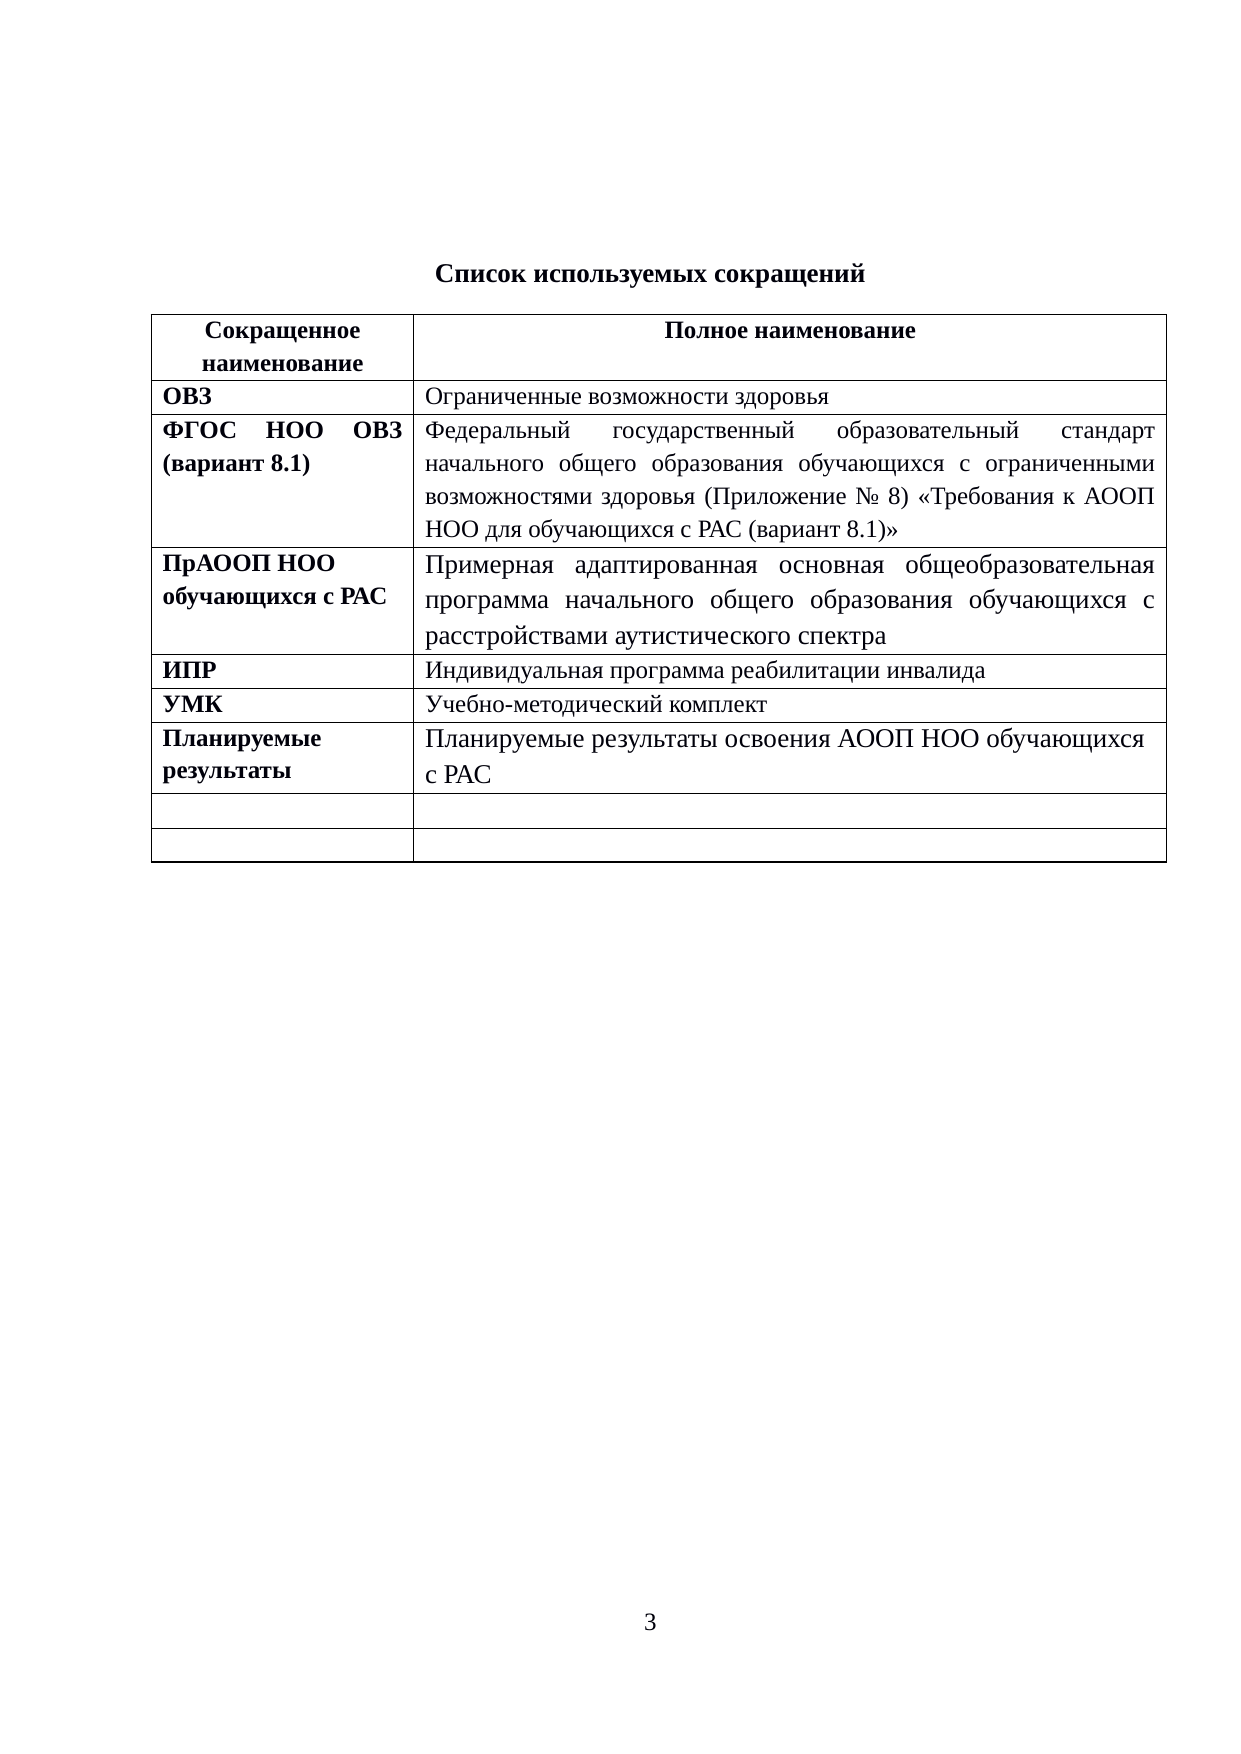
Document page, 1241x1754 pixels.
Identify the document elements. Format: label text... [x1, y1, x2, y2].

table_cell УМК [152, 689, 413, 722]
table_cell Федеральный государственный образовательный стандарт начального общего образования обучающихся с ограниченными возможностями здоровья (Приложение № 8) «Требования к АООП НОО для обучающихся с РАС (вариант 8.1)» [414, 415, 1166, 547]
table_header Полное наименование [414, 315, 1166, 380]
text Список используемых сокращений [162, 257, 1138, 288]
table_cell Примерная адаптированная основная общеобразовательная программа начального общего образования обучающихся с расстройствами аутистического спектра [414, 548, 1166, 654]
table_cell Планируемые результаты [152, 723, 413, 793]
table_cell Планируемые результаты освоения АООП НОО обучающихся с РАС [414, 723, 1166, 793]
table_header Сокращенное наименование [152, 315, 413, 380]
table_cell [414, 794, 1166, 827]
table_cell ФГОС НОО ОВЗ (вариант 8.1) [152, 415, 413, 547]
table_cell [414, 829, 1166, 861]
table_cell [152, 794, 413, 827]
table_cell ИПР [152, 655, 413, 688]
table_cell Ограниченные возможности здоровья [414, 381, 1166, 414]
table_cell ПрАООП НОО обучающихся с РАС [152, 548, 413, 654]
table_cell Индивидуальная программа реабилитации инвалида [414, 655, 1166, 688]
table_cell [152, 829, 413, 861]
table_cell ОВЗ [152, 381, 413, 414]
table_cell Учебно-методический комплект [414, 689, 1166, 722]
